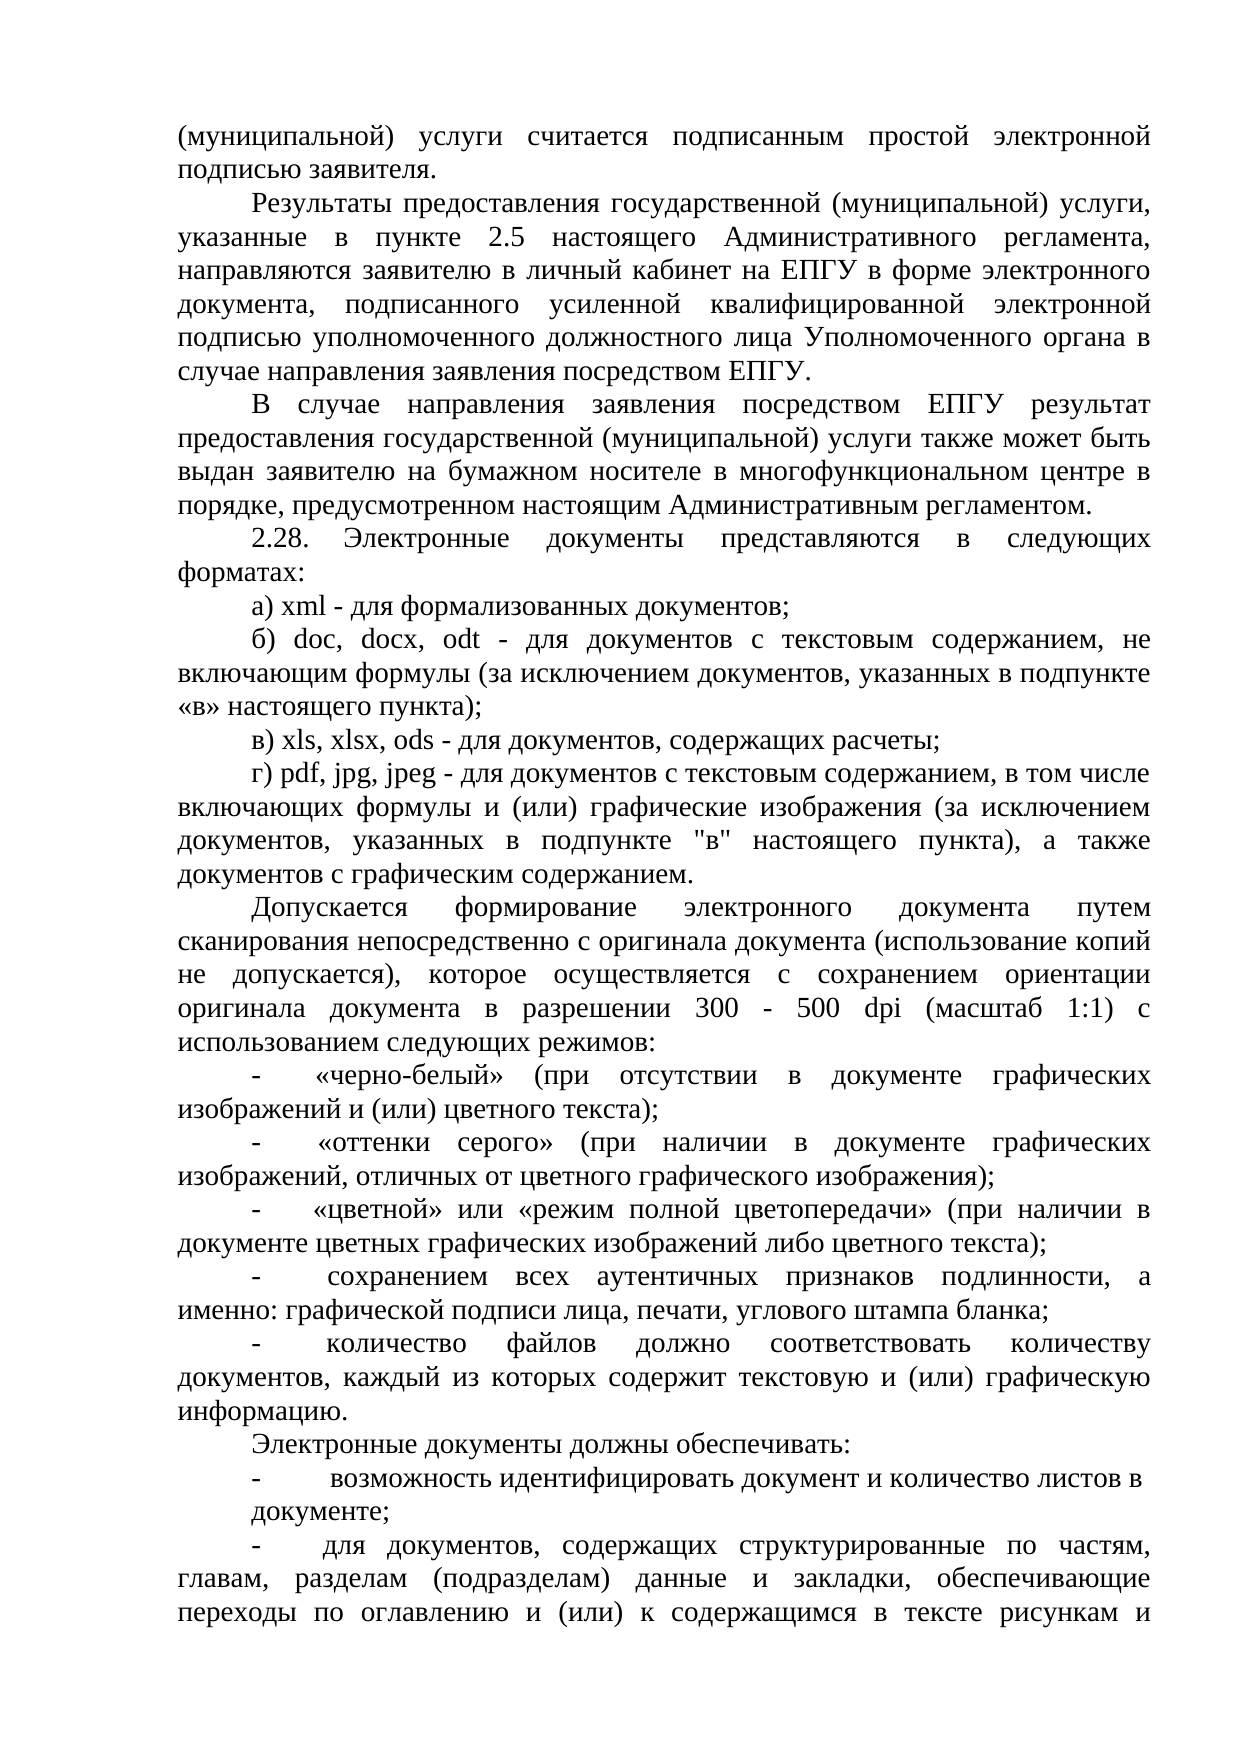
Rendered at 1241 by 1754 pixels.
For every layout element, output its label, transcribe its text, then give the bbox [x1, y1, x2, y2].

text г) pdf, jpg, jpeg - для документов с текстовым содержанием, в том числе включающих формулы и (или) графические изображения (за исключением документов, указанных в подпункте "в" настоящего пункта), а также документов с графическим содержанием. [177, 755, 1152, 889]
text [177, 118, 1152, 185]
list сохранением всех аутентичных признаков подлинности, а именно: графической подписи лица, печати, углового штампа бланка; [177, 1258, 1152, 1326]
list возможность идентифицировать документ и количество листов в [177, 1460, 1152, 1493]
list «оттенки серого» (при наличии в документе графических изображений, отличных от цветного графического изображения); [177, 1124, 1152, 1191]
text в) xls, xlsx, ods - для документов, содержащих расчеты; [177, 722, 1152, 755]
text Допускается формирование электронного документа путем сканирования непосредственно с оригинала документа (использование копий не допускается), которое осуществляется с сохранением ориентации оригинала документа в разрешении 300 - 500 dpi (масштаб 1:1) с использованием следующих режимов: [177, 889, 1152, 1057]
list количество файлов должно соответствовать количеству документов, каждый из которых содержит текстовую и (или) графическую информацию. [177, 1326, 1152, 1426]
list Электронные документы представляются в следующих форматах: [177, 521, 1152, 588]
list а) xml - для формализованных документов; [251, 588, 1152, 621]
text Результаты предоставления государственной (муниципальной) услуги, указанные в пункте 2.5 настоящего Административного регламента, направляются заявителю в личный кабинет на ЕПГУ в форме электронного документа, подписанного усиленной квалифицированной электронной подписью уполномоченного должностного лица Уполномоченного органа в случае направления заявления посредством ЕПГУ. [177, 185, 1152, 386]
list «черно-белый» (при отсутствии в документе графических изображений и (или) цветного текста); [177, 1057, 1152, 1124]
text Электронные документы должны обеспечивать: [177, 1426, 1152, 1460]
text документе; [177, 1493, 1152, 1527]
text б) doc, docx, odt - для документов с текстовым содержанием, не включающим формулы (за исключением документов, указанных в подпункте «в» настоящего пункта); [177, 621, 1152, 722]
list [177, 1527, 1152, 1627]
list «цветной» или «режим полной цветопередачи» (при наличии в документе цветных графических изображений либо цветного текста); [177, 1191, 1152, 1258]
text В случае направления заявления посредством ЕПГУ результат предоставления государственной (муниципальной) услуги также может быть выдан заявителю на бумажном носителе в многофункциональном центре в порядке, предусмотренном настоящим Административным регламентом. [177, 386, 1152, 521]
